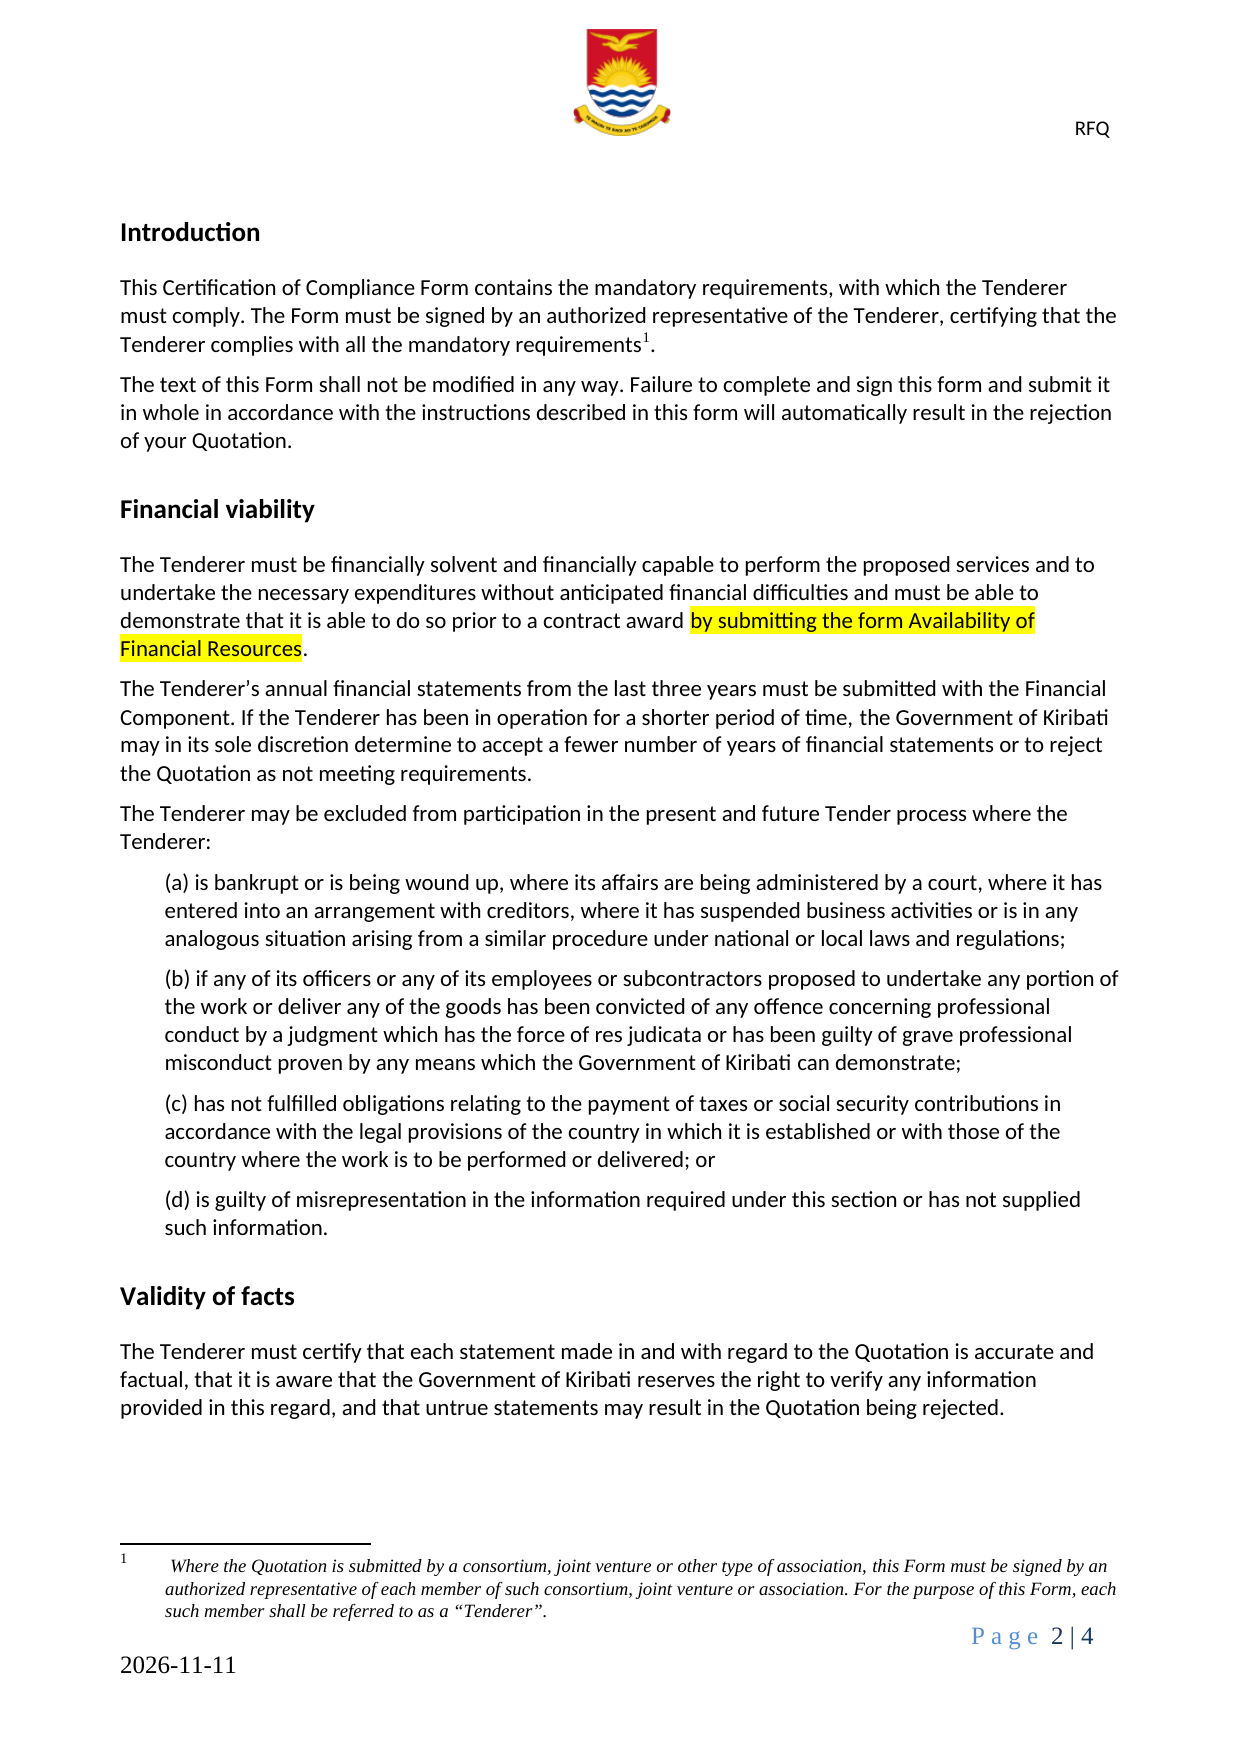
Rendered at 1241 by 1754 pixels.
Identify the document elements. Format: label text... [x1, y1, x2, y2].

text The Tenderer must certify that each statement made in and with regard to the Quotation is accurate and factual, that it is aware that the Government of Kiribati reserves the right to verify any information provided in this regard, and that untrue statements may result in the Quotation being rejected. [120, 1337, 1120, 1421]
text (b) if any of its officers or any of its employees or subcontractors proposed to undertake any portion of the work or deliver any of the goods has been convicted of any offence concerning professional conduct by a judgment which has the force of res judicata or has been guilty of grave professional misconduct proven by any means which the Government of Kiribati can demonstrate; [164, 964, 1120, 1076]
text (c) has not fulfilled obligations relating to the payment of taxes or social security contributions in accordance with the legal provisions of the country in which it is established or with those of the country where the work is to be performed or delivered; or [164, 1089, 1120, 1173]
subtitle Financial viability [120, 492, 1120, 525]
text The Tenderer’s annual financial statements from the last three years must be submitted with the Financial Component. If the Tenderer has been in operation for a shorter period of time, the Government of Kiribati may in its sole discretion determine to accept a fewer number of years of financial statements or to reject the Quotation as not meeting requirements. [120, 674, 1120, 787]
subtitle Introduction [120, 215, 1120, 248]
picture [573, 29, 671, 136]
text The Tenderer may be excluded from participation in the present and future Tender process where the Tenderer: [120, 799, 1120, 855]
subtitle Validity of facts [120, 1279, 1120, 1312]
text The text of this Form shall not be modified in any way. Failure to complete and sign this form and submit it in whole in accordance with the instructions described in this form will automatically result in the rejection of your Quotation. [120, 370, 1120, 454]
text (a) is bankrupt or is being wound up, where its affairs are being administered by a court, where it has entered into an arrangement with creditors, where it has suspended business activities or is in any analogous situation arising from a similar procedure under national or local laws and regulations; [164, 868, 1120, 952]
text The Tenderer must be financially solvent and financially capable to perform the proposed services and to undertake the necessary expenditures without anticipated financial difficulties and must be able to demonstrate that it is able to do so prior to a contract award by submitting the form Availability of Financial Resources. [120, 550, 1120, 662]
text This Certification of Compliance Form contains the mandatory requirements, with which the Tenderer must comply. The Form must be signed by an authorized representative of the Tenderer, certifying that the Tenderer complies with all the mandatory requirements. [120, 273, 1120, 358]
text (d) is guilty of misrepresentation in the information required under this section or has not supplied such information. [164, 1185, 1120, 1241]
